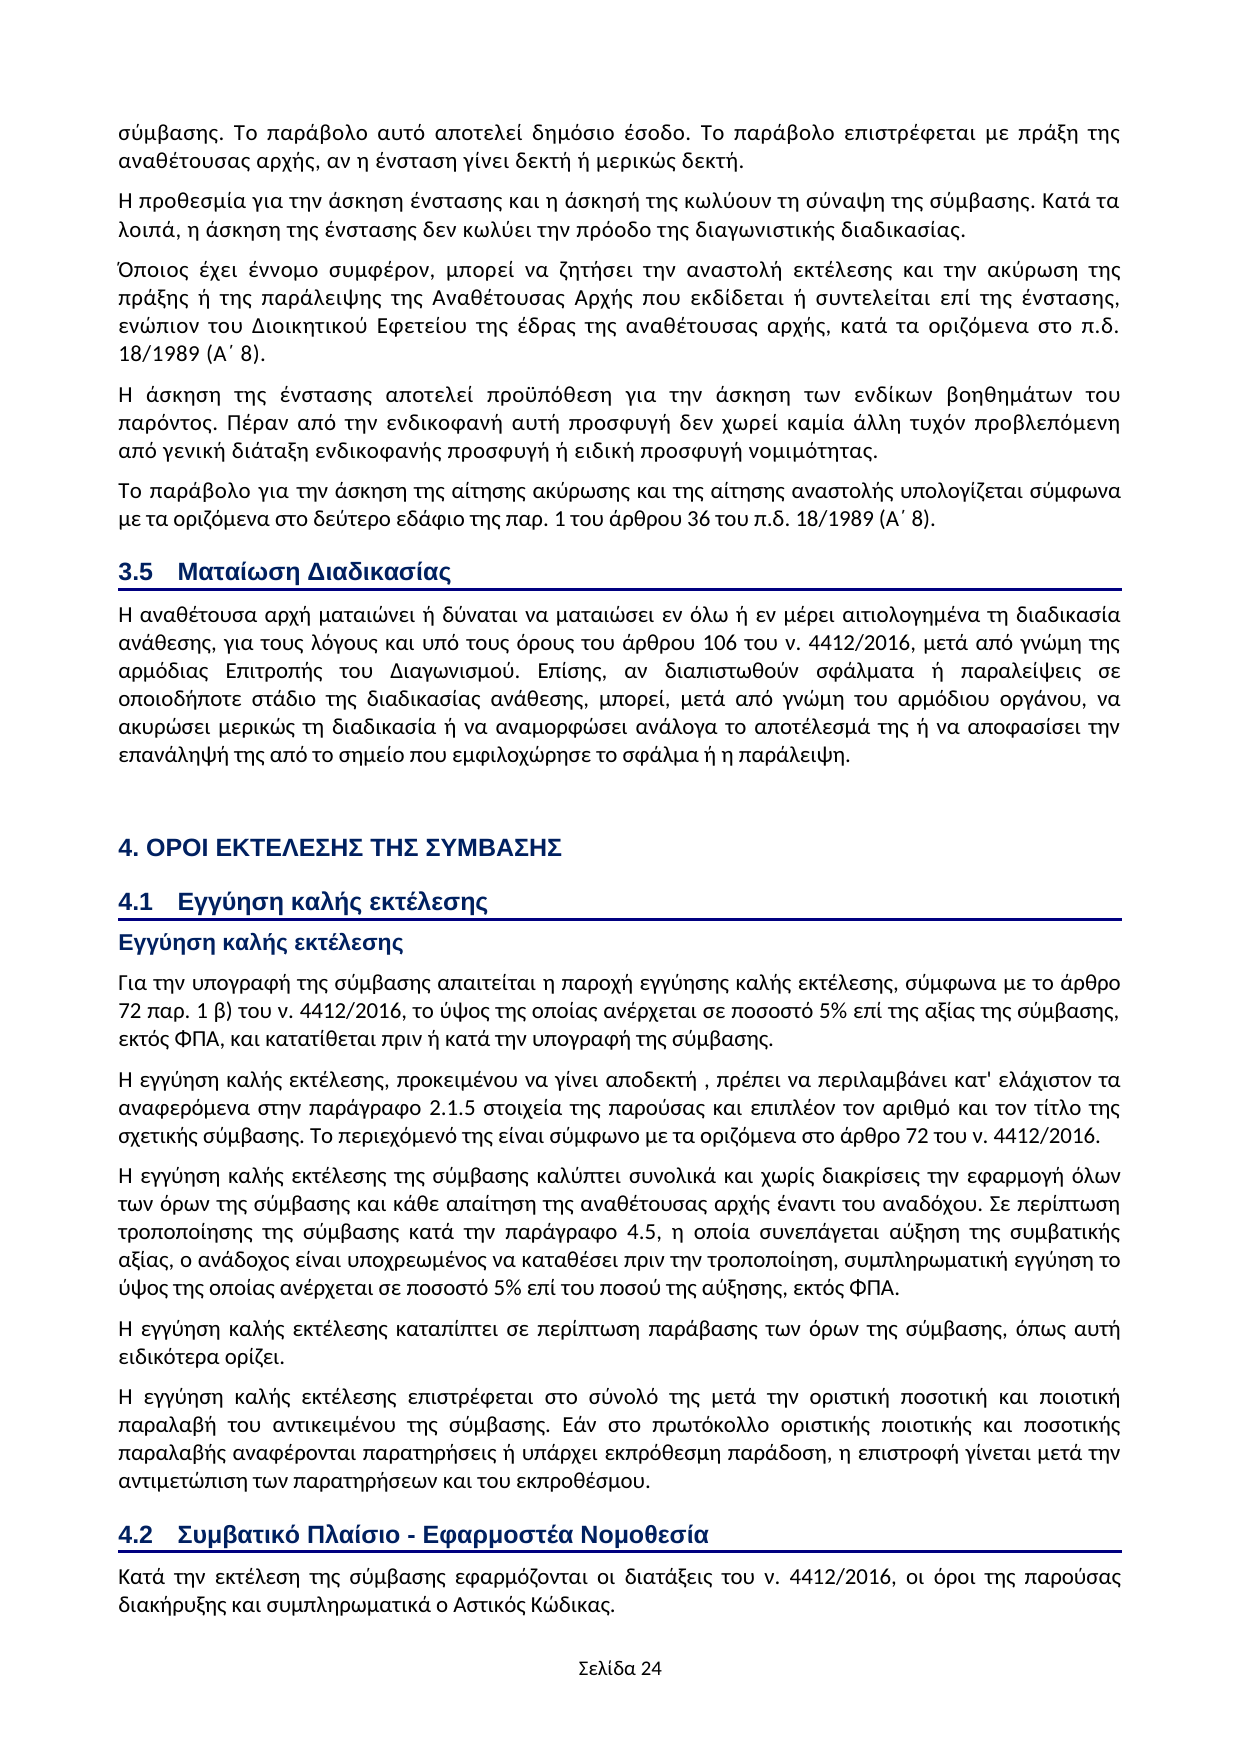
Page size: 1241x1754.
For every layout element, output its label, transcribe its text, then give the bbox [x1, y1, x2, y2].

text Εγγύηση καλής εκτέλεσης [118, 929, 1122, 956]
text Η εγγύηση καλής εκτέλεσης της σύμβασης καλύπτει συνολικά και χωρίς διακρίσεις την εφαρμογή όλων των όρων της σύμβασης και κάθε απαίτηση της αναθέτουσας αρχής έναντι του αναδόχου. Σε περίπτωση τροποποίησης της σύμβασης κατά την παράγραφο 4.5, η οποία συνεπάγεται αύξηση της συμβατικής αξίας, ο ανάδοχος είναι υποχρεωμένος να καταθέσει πριν την τροποποίηση, συμπληρωματική εγγύηση το ύψος της οποίας ανέρχεται σε ποσοστό 5% επί του ποσού της αύξησης, εκτός ΦΠΑ. [118, 1161, 1122, 1301]
text Όποιος έχει έννομο συμφέρον, μπορεί να ζητήσει την αναστολή εκτέλεσης και την ακύρωση της πράξης ή της παράλειψης της Αναθέτουσας Αρχής που εκδίδεται ή συντελείται επί της ένστασης, ενώπιον του Διοικητικού Εφετείου της έδρας της αναθέτουσας αρχής, κατά τα οριζόμενα στο π.δ. 18/1989 (Α΄ 8). [118, 255, 1122, 367]
subtitle 3.5 Ματαίωση Διαδικασίας [118, 557, 1122, 588]
text Για την υπογραφή της σύμβασης απαιτείται η παροχή εγγύησης καλής εκτέλεσης, σύμφωνα με το άρθρο 72 παρ. 1 β) του ν. 4412/2016, το ύψος της οποίας ανέρχεται σε ποσοστό 5% επί της αξίας της σύμβασης, εκτός ΦΠΑ, και κατατίθεται πριν ή κατά την υπογραφή της σύμβασης. [118, 968, 1122, 1052]
subtitle 4. ΟΡΟΙ ΕΚΤΕΛΕΣΗΣ ΤΗΣ ΣΥΜΒΑΣΗΣ [118, 833, 1122, 862]
text Η προθεσμία για την άσκηση ένστασης και η άσκησή της κωλύουν τη σύναψη της σύμβασης. Κατά τα λοιπά, η άσκηση της ένστασης δεν κωλύει την πρόοδο της διαγωνιστικής διαδικασίας. [118, 187, 1122, 243]
text Η εγγύηση καλής εκτέλεσης, προκειμένου να γίνει αποδεκτή , πρέπει να περιλαμβάνει κατ' ελάχιστον τα αναφερόμενα στην παράγραφο 2.1.5 στοιχεία της παρούσας και επιπλέον τον αριθμό και τον τίτλο της σχετικής σύμβασης. Το περιεχόμενό της είναι σύμφωνο με τα οριζόμενα στο άρθρο 72 του ν. 4412/2016. [118, 1065, 1122, 1149]
subtitle 4.2 Συμβατικό Πλαίσιο - Εφαρμοστέα Νομοθεσία [118, 1519, 1122, 1550]
text Η εγγύηση καλής εκτέλεσης επιστρέφεται στο σύνολό της μετά την οριστική ποσοτική και ποιοτική παραλαβή του αντικειμένου της σύμβασης. Εάν στο πρωτόκολλο οριστικής ποιοτικής και ποσοτικής παραλαβής αναφέρονται παρατηρήσεις ή υπάρχει εκπρόθεσμη παράδοση, η επιστροφή γίνεται μετά την αντιμετώπιση των παρατηρήσεων και του εκπροθέσμου. [118, 1382, 1122, 1494]
text Το παράβολο για την άσκηση της αίτησης ακύρωσης και της αίτησης αναστολής υπολογίζεται σύμφωνα με τα οριζόμενα στο δεύτερο εδάφιο της παρ. 1 του άρθρου 36 του π.δ. 18/1989 (Α΄ 8). [118, 476, 1122, 532]
text Κατά την εκτέλεση της σύμβασης εφαρμόζονται οι διατάξεις του ν. 4412/2016, οι όροι της παρούσας διακήρυξης και συμπληρωματικά ο Αστικός Κώδικας. [118, 1562, 1122, 1618]
text Η αναθέτουσα αρχή ματαιώνει ή δύναται να ματαιώσει εν όλω ή εν μέρει αιτιολογημένα τη διαδικασία ανάθεσης, για τους λόγους και υπό τους όρους του άρθρου 106 του ν. 4412/2016, μετά από γνώμη της αρμόδιας Επιτροπής του Διαγωνισμού. Επίσης, αν διαπιστωθούν σφάλματα ή παραλείψεις σε οποιοδήποτε στάδιο της διαδικασίας ανάθεσης, μπορεί, μετά από γνώμη του αρμόδιου οργάνου, να ακυρώσει μερικώς τη διαδικασία ή να αναμορφώσει ανάλογα το αποτέλεσμά της ή να αποφασίσει την επανάληψή της από το σημείο που εμφιλοχώρησε το σφάλμα ή η παράλειψη. [118, 600, 1122, 768]
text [118, 118, 1122, 174]
text Η άσκηση της ένστασης αποτελεί προϋπόθεση για την άσκηση των ενδίκων βοηθημάτων του παρόντος. Πέραν από την ενδικοφανή αυτή προσφυγή δεν χωρεί καμία άλλη τυχόν προβλεπόμενη από γενική διάταξη ενδικοφανής προσφυγή ή ειδική προσφυγή νομιμότητας. [118, 380, 1122, 464]
subtitle 4.1 Εγγύηση καλής εκτέλεσης [118, 887, 1122, 918]
text Η εγγύηση καλής εκτέλεσης καταπίπτει σε περίπτωση παράβασης των όρων της σύμβασης, όπως αυτή ειδικότερα ορίζει. [118, 1314, 1122, 1370]
